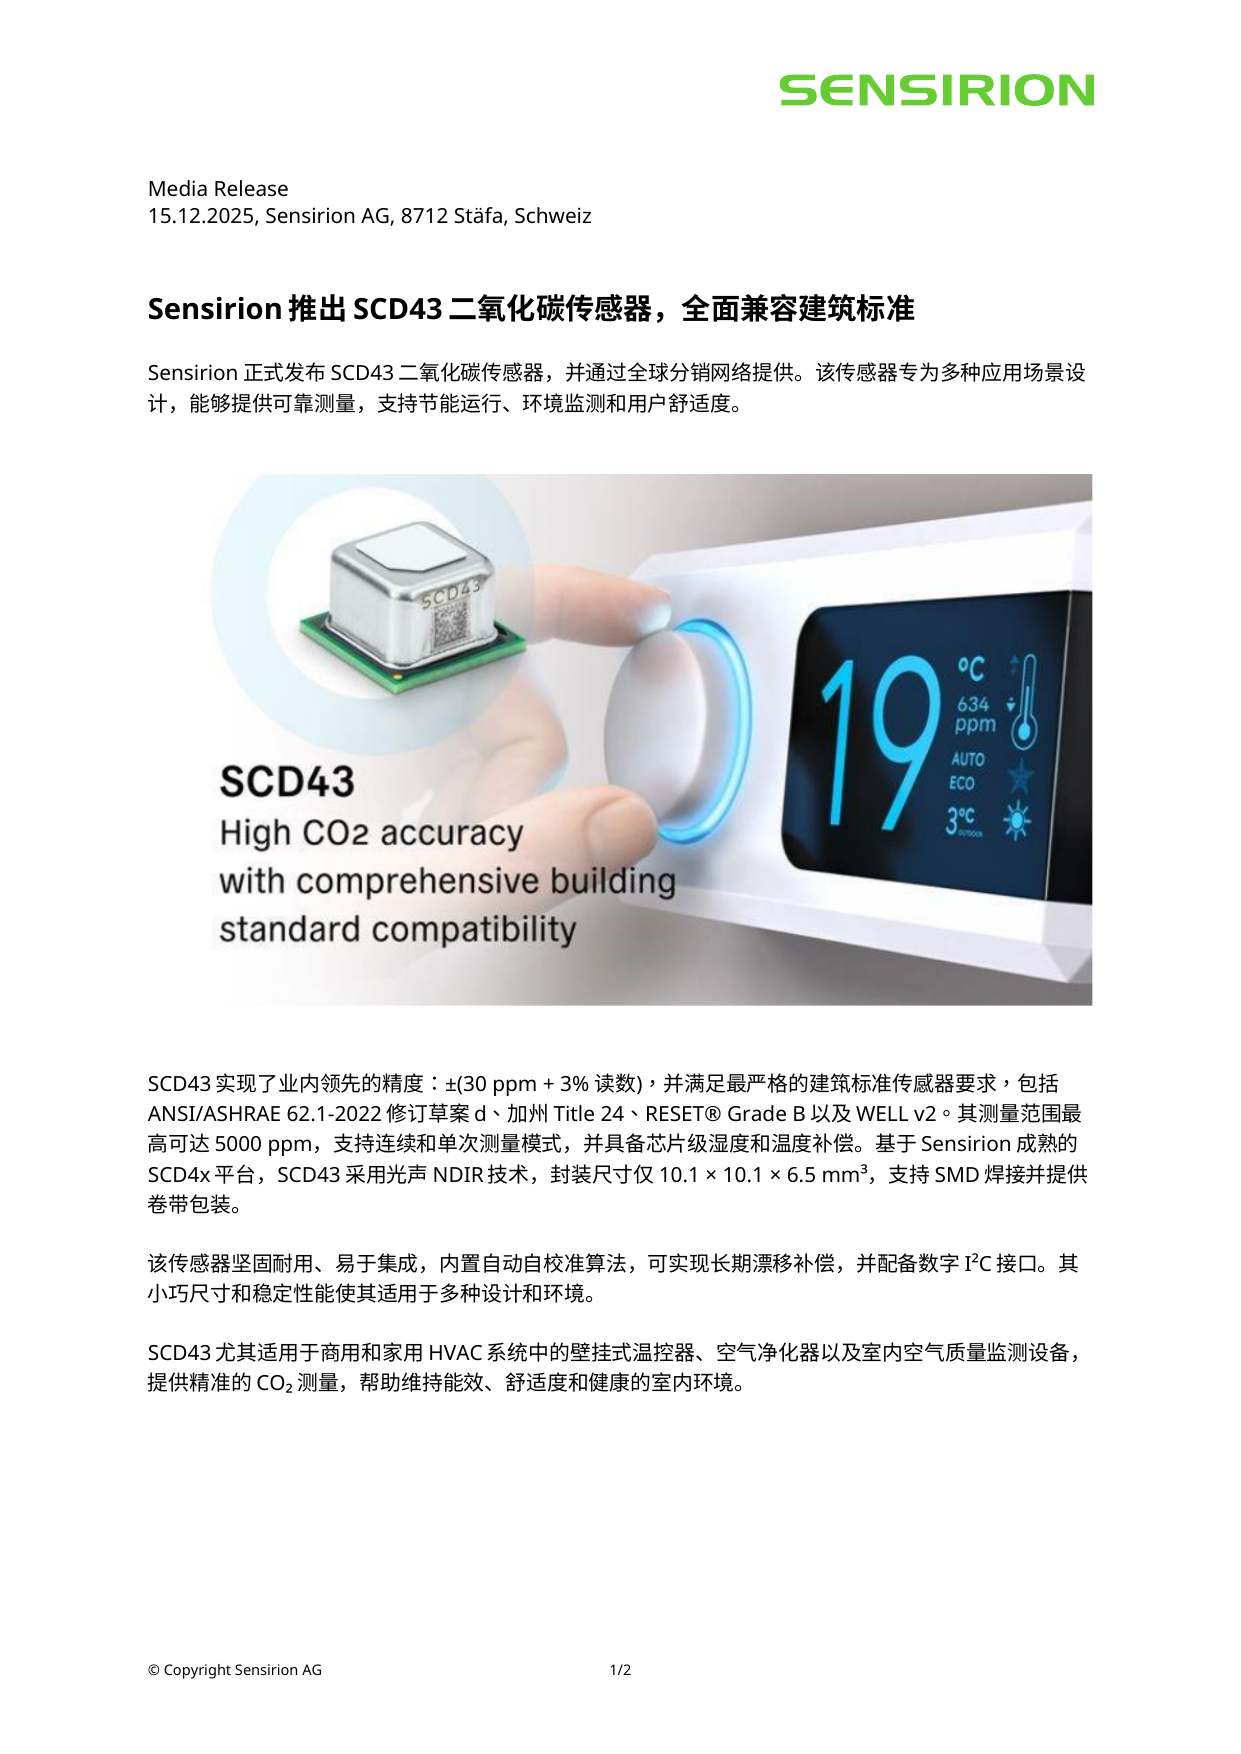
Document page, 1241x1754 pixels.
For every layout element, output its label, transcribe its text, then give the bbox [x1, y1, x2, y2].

subtitle Media Release [148, 175, 1092, 202]
text Sensirion推出SCD43二氧化碳传感器，全面兼容建筑标准 [148, 286, 1092, 328]
subtitle 15.12.2025, Sensirion AG, 8712 Stäfa, Schweiz [148, 202, 1092, 229]
picture [147, 474, 1093, 1006]
text SCD43尤其适用于商用和家用HVAC系统中的壁挂式温控器、空气净化器以及室内空气质量监测设备，提供精准的CO₂测量，帮助维持能效、舒适度和健康的室内环境。 [148, 1336, 1092, 1396]
text Sensirion正式发布SCD43二氧化碳传感器，并通过全球分销网络提供。该传感器专为多种应用场景设计，能够提供可靠测量，支持节能运行、环境监测和用户舒适度。 [148, 357, 1092, 417]
text 该传感器坚固耐用、易于集成，内置自动自校准算法，可实现长期漂移补偿，并配备数字I²C接口。其小巧尺寸和稳定性能使其适用于多种设计和环境。 [148, 1247, 1092, 1307]
text SCD43实现了业内领先的精度：±(30 ppm + 3% 读数)，并满足最严格的建筑标准传感器要求，包括ANSI/ASHRAE 62.1-2022修订草案d、加州Title 24、RESET® Grade B以及WELL v2。其测量范围最高可达5000 ppm，支持连续和单次测量模式，并具备芯片级湿度和温度补偿。基于Sensirion成熟的SCD4x平台，SCD43采用光声NDIR技术，封装尺寸仅10.1 × 10.1 × 6.5 mm³，支持SMD焊接并提供卷带包装。 [148, 1069, 1092, 1218]
